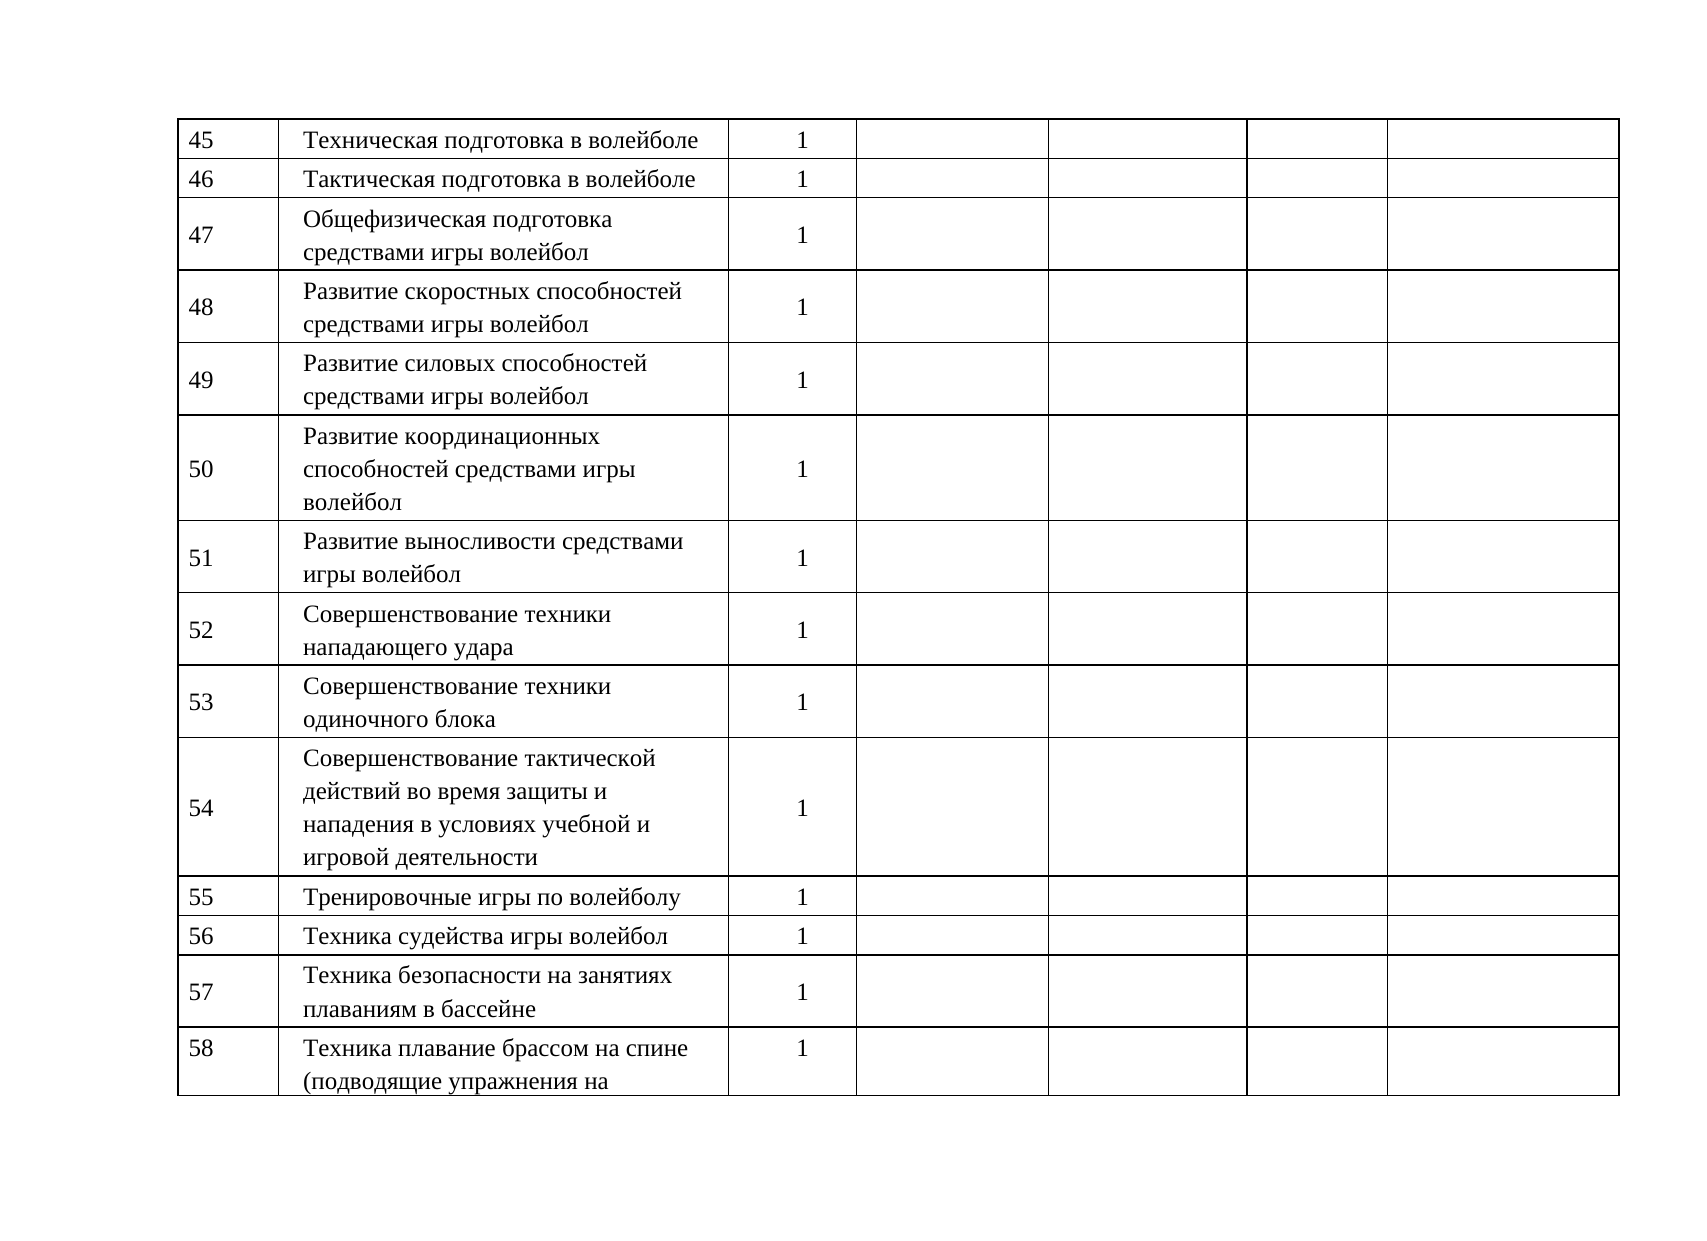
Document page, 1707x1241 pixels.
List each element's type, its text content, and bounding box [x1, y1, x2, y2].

table_cell Техника безопасности на занятиях плаваниям в бассейне [279, 956, 728, 1026]
table_cell [1388, 738, 1618, 875]
table_cell [1388, 120, 1618, 157]
table_cell 49 [179, 343, 278, 414]
table_cell [1388, 666, 1618, 737]
table_cell [1248, 271, 1387, 342]
table_cell 48 [179, 271, 278, 342]
table_cell Тактическая подготовка в волейболе [279, 159, 728, 197]
table_cell [1388, 416, 1618, 519]
table_cell 1 [729, 416, 856, 519]
table_cell 1 [729, 956, 856, 1026]
table_cell [1049, 877, 1246, 914]
table_cell Развитие скоростных способностей средствами игры волейбол [279, 271, 728, 342]
table_cell [857, 877, 1048, 914]
table_cell [857, 271, 1048, 342]
table_cell [857, 593, 1048, 664]
table_cell [1248, 877, 1387, 914]
table_cell 1 [729, 159, 856, 197]
table_cell [1248, 198, 1387, 269]
table_cell 50 [179, 416, 278, 519]
table_cell [857, 521, 1048, 592]
table_cell 58 [179, 1028, 278, 1095]
table_cell 1 [729, 877, 856, 914]
table_cell 1 [729, 343, 856, 414]
table_cell 1 [729, 198, 856, 269]
table_cell [1248, 666, 1387, 737]
table_cell 53 [179, 666, 278, 737]
table_cell [857, 120, 1048, 157]
table_cell [1388, 916, 1618, 954]
table_cell Развитие силовых способностей средствами игры волейбол [279, 343, 728, 414]
table_cell [1049, 1028, 1246, 1095]
table_cell [1388, 956, 1618, 1026]
table_cell Развитие координационных способностей средствами игры волейбол [279, 416, 728, 519]
table_cell [1248, 956, 1387, 1026]
table_cell [1248, 343, 1387, 414]
table_cell 55 [179, 877, 278, 914]
table_cell [1248, 159, 1387, 197]
table_cell 1 [729, 916, 856, 954]
table_cell 56 [179, 916, 278, 954]
table_cell 45 [179, 120, 278, 157]
table_cell Техника судейства игры волейбол [279, 916, 728, 954]
table_cell 1 [729, 738, 856, 875]
table_cell [857, 738, 1048, 875]
table_cell [1388, 159, 1618, 197]
table_cell [1049, 271, 1246, 342]
table_cell [857, 416, 1048, 519]
table_cell [857, 159, 1048, 197]
table_cell 51 [179, 521, 278, 592]
table_cell Техническая подготовка в волейболе [279, 120, 728, 157]
table_cell 1 [729, 120, 856, 157]
table_cell [1248, 120, 1387, 157]
table_cell [857, 198, 1048, 269]
table_cell [1049, 120, 1246, 157]
table_cell [857, 1028, 1048, 1095]
table_cell 46 [179, 159, 278, 197]
table_cell [1049, 916, 1246, 954]
table_cell [1049, 343, 1246, 414]
table_cell [857, 666, 1048, 737]
table_cell 54 [179, 738, 278, 875]
table_cell [1388, 593, 1618, 664]
table_cell Совершенствование тактической действий во время защиты и нападения в условиях учебной и игровой деятельности [279, 738, 728, 875]
table_cell Совершенствование техники нападающего удара [279, 593, 728, 664]
table_cell [1388, 343, 1618, 414]
table_cell [1248, 1028, 1387, 1095]
table_cell [1248, 738, 1387, 875]
table_cell 1 [729, 521, 856, 592]
table_cell [1049, 159, 1246, 197]
table_cell [1049, 521, 1246, 592]
table_cell Общефизическая подготовка средствами игры волейбол [279, 198, 728, 269]
table_cell [1248, 916, 1387, 954]
table_cell [1049, 956, 1246, 1026]
table_cell [1388, 1028, 1618, 1095]
table_cell [857, 956, 1048, 1026]
table_cell [1248, 416, 1387, 519]
table_cell [1049, 738, 1246, 875]
table_cell 1 [729, 271, 856, 342]
table_cell [857, 343, 1048, 414]
table_cell [1049, 593, 1246, 664]
table_cell 1 [729, 666, 856, 737]
table_cell Совершенствование техники одиночного блока [279, 666, 728, 737]
table_cell [1248, 593, 1387, 664]
table_cell [1248, 521, 1387, 592]
table_cell 47 [179, 198, 278, 269]
table_cell [1388, 271, 1618, 342]
table_cell 1 [729, 1028, 856, 1095]
table_cell 57 [179, 956, 278, 1026]
table_cell Развитие выносливости средствами игры волейбол [279, 521, 728, 592]
table_cell [1388, 521, 1618, 592]
table_cell [1049, 666, 1246, 737]
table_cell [279, 1028, 728, 1095]
table_cell [1049, 416, 1246, 519]
table_cell [1049, 198, 1246, 269]
table_cell 1 [729, 593, 856, 664]
table_cell [1388, 877, 1618, 914]
table_cell [857, 916, 1048, 954]
table_cell [1388, 198, 1618, 269]
table_cell 52 [179, 593, 278, 664]
table_cell Тренировочные игры по волейболу [279, 877, 728, 914]
